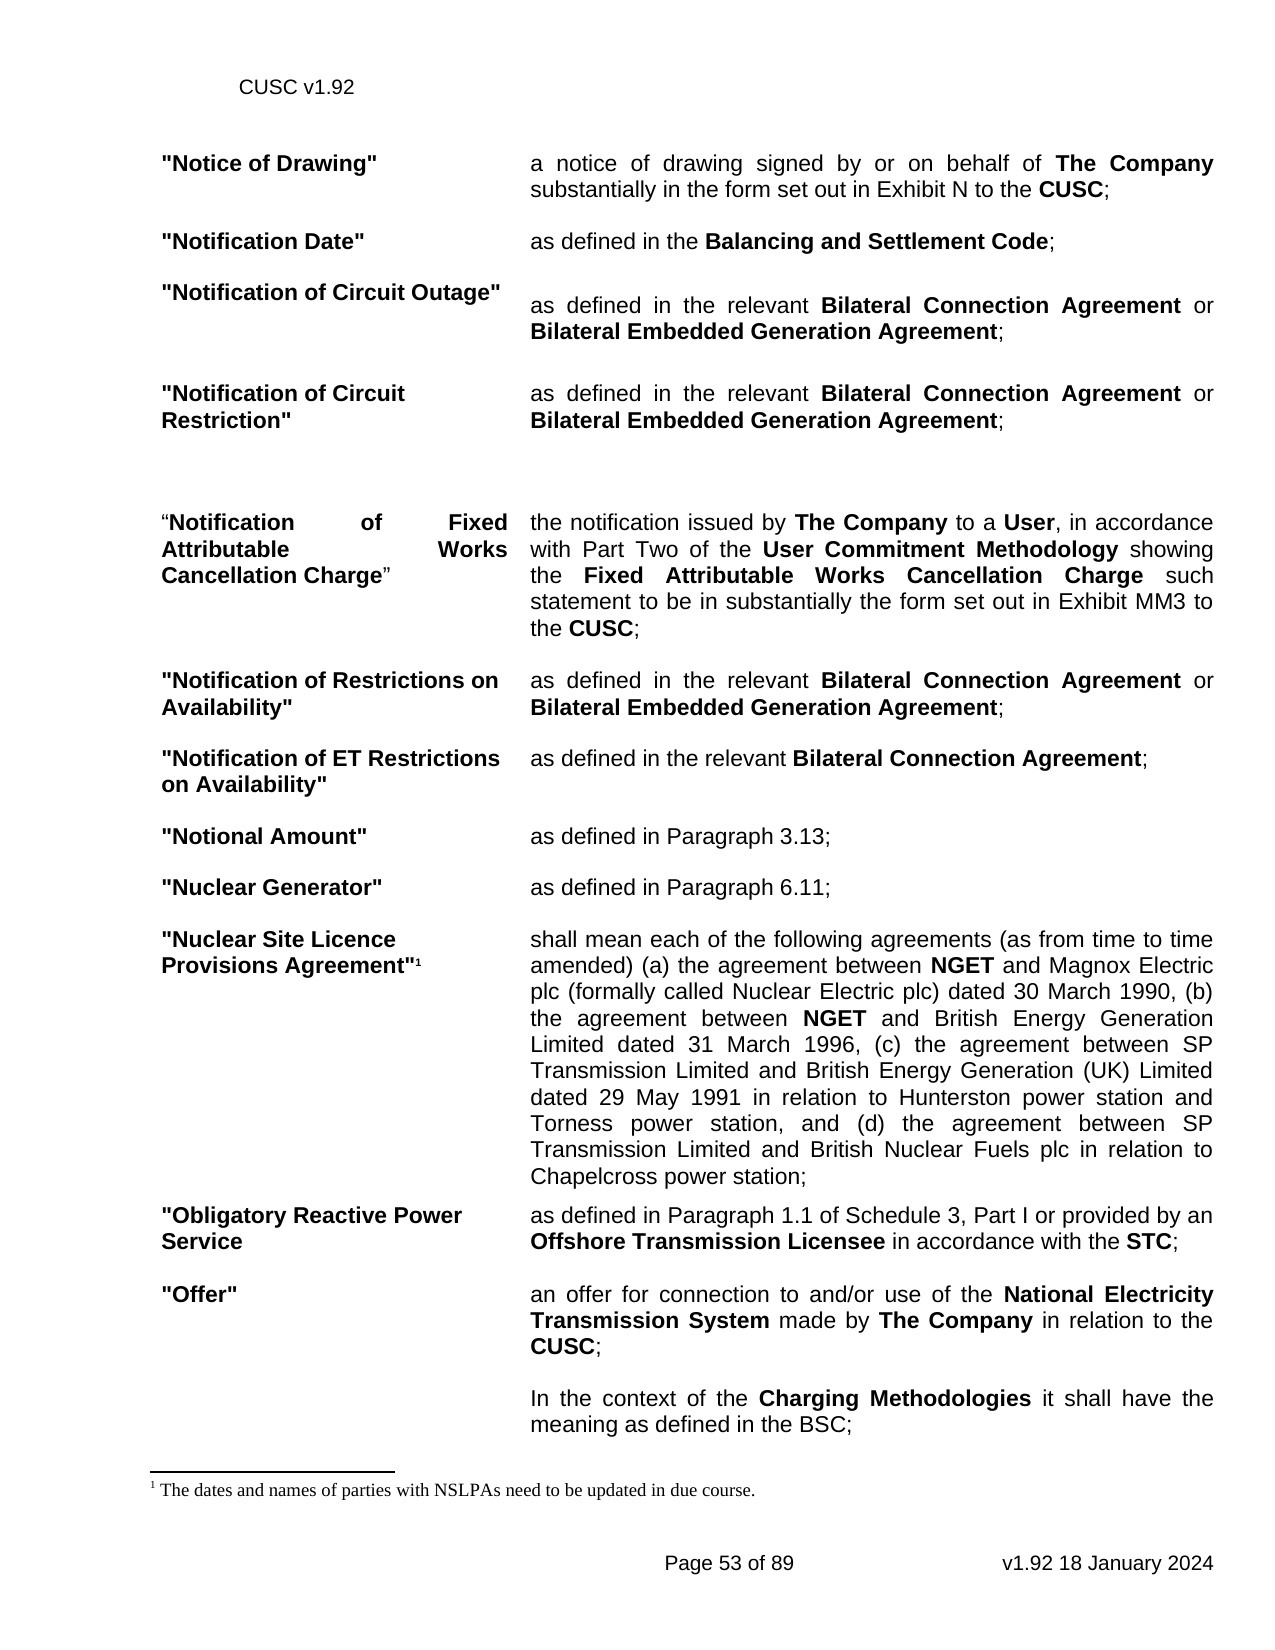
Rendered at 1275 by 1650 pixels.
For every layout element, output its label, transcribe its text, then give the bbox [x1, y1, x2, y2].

table_cell as defined in the Balancing and Settlement Code; [519, 228, 1225, 279]
table_cell "Notification of Circuit Restriction" [150, 380, 519, 509]
table_cell "Obligatory Reactive Power Service [150, 1202, 519, 1281]
table_cell shall mean each of the following agreements (as from time to time amended) (a) the agreement between NGET and Magnox Electric plc (formally called Nuclear Electric plc) dated 30 March 1990, (b) the agreement between NGET and British Energy Generation Limited dated 31 March 1996, (c) the agreement between SP Transmission Limited and British Energy Generation (UK) Limited dated 29 May 1991 in relation to Hunterston power station and Torness power station, and (d) the agreement between SP Transmission Limited and British Nuclear Fuels plc in relation to Chapelcross power station; [519, 926, 1225, 1202]
table_cell as defined in the relevant Bilateral Connection Agreement or Bilateral Embedded Generation Agreement; [519, 380, 1225, 509]
table_cell "Notification of ET Restrictions on Availability" [150, 745, 519, 823]
table_cell as defined in Paragraph 6.11; [519, 874, 1225, 926]
table_cell "Notification of Circuit Outage" [150, 279, 519, 380]
table_cell an offer for connection to and/or use of the National Electricity Transmission System made by The Company in relation to the CUSC; In the context of the Charging Methodologies it shall have the meaning as defined in the BSC; [519, 1281, 1225, 1462]
table_cell “Notification of Fixed Attributable Works Cancellation Charge” [150, 509, 519, 667]
table_cell as defined in Paragraph 1.1 of Schedule 3, Part I or provided by an Offshore Transmission Licensee in accordance with the STC; [519, 1202, 1225, 1281]
table_cell "Notification of Restrictions on Availability" [150, 668, 519, 745]
table_cell "Offer" [150, 1281, 519, 1462]
table_cell the notification issued by The Company to a User, in accordance with Part Two of the User Commitment Methodology showing the Fixed Attributable Works Cancellation Charge such statement to be in substantially the form set out in Exhibit MM3 to the CUSC; [519, 509, 1225, 667]
table_cell as defined in the relevant Bilateral Connection Agreement; [519, 745, 1225, 823]
table_cell "Nuclear Site Licence Provisions Agreement" [150, 926, 519, 1202]
table_cell a notice of drawing signed by or on behalf of The Company substantially in the form set out in Exhibit N to the CUSC; [519, 150, 1225, 228]
table_cell as defined in the relevant Bilateral Connection Agreement or Bilateral Embedded Generation Agreement; [519, 279, 1225, 380]
table_cell "Notional Amount" [150, 823, 519, 874]
table_cell as defined in Paragraph 3.13; [519, 823, 1225, 874]
table_cell as defined in the relevant Bilateral Connection Agreement or Bilateral Embedded Generation Agreement; [519, 668, 1225, 745]
table_cell "Notification Date" [150, 228, 519, 279]
table_cell "Nuclear Generator" [150, 874, 519, 926]
table_cell "Notice of Drawing" [150, 150, 519, 228]
